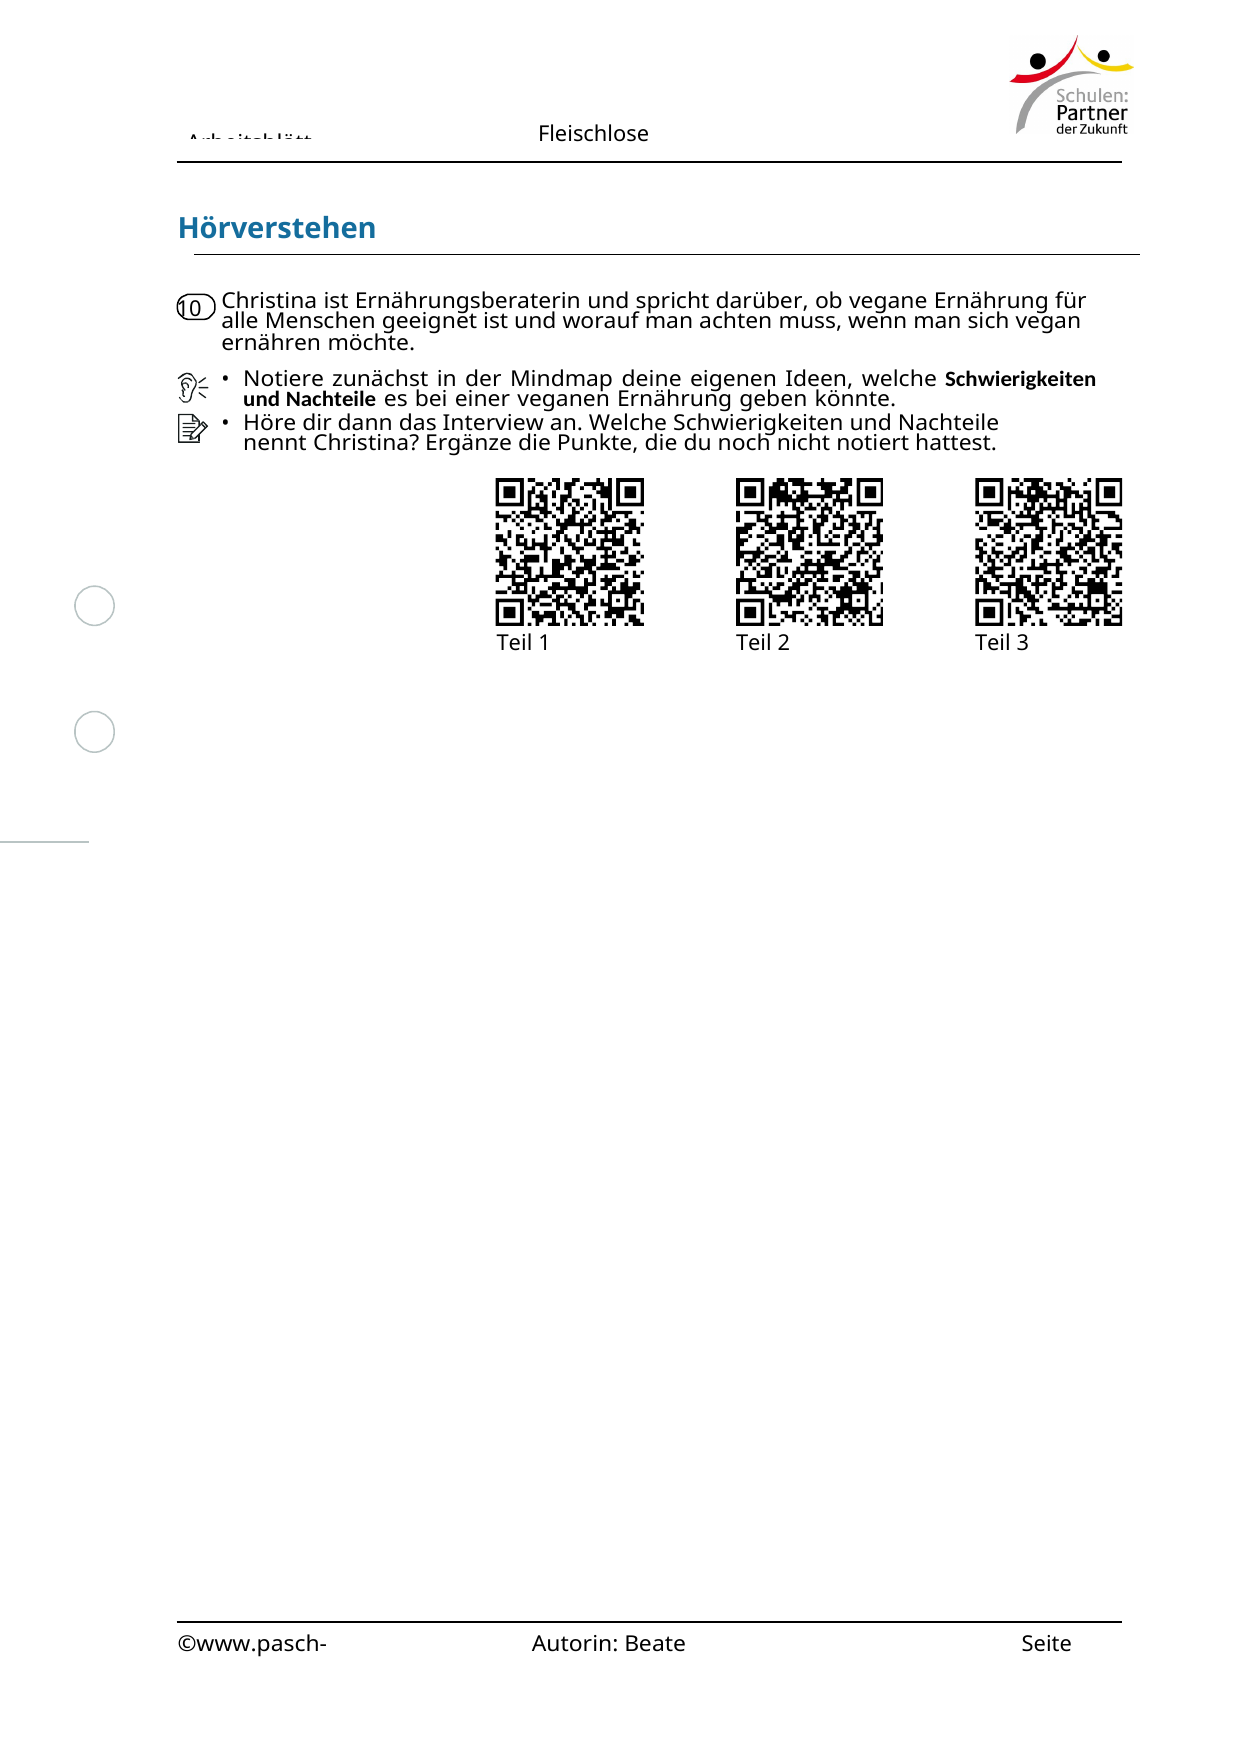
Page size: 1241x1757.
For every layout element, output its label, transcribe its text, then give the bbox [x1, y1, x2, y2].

picture [736, 478, 883, 626]
list Höre dir dann das Interview an. Welche Schwierigkeiten und Nachteile nennt Christina? Ergänze die Punkte, die du noch nicht notiert hattest. [221, 413, 1024, 456]
text Teil 2 [648, 625, 877, 656]
picture [975, 478, 1123, 626]
list Notiere zunächst in der Mindmap deine eigenen Ideen, welche Schwierigkeiten und Nachteile es bei einer veganen Ernährung geben könnte. [221, 369, 1110, 413]
picture [495, 478, 644, 626]
picture [1009, 35, 1134, 134]
text Christina ist Ernährungsberaterin und spricht darüber, ob vegane Ernährung für alle Menschen geeignet ist und worauf man achten muss, wenn man sich vegan ernähren möchte. [221, 292, 1099, 357]
text Teil 1 [0, 625, 550, 656]
text Teil 3 [888, 625, 1116, 656]
subtitle Hörverstehen [177, 208, 1144, 247]
